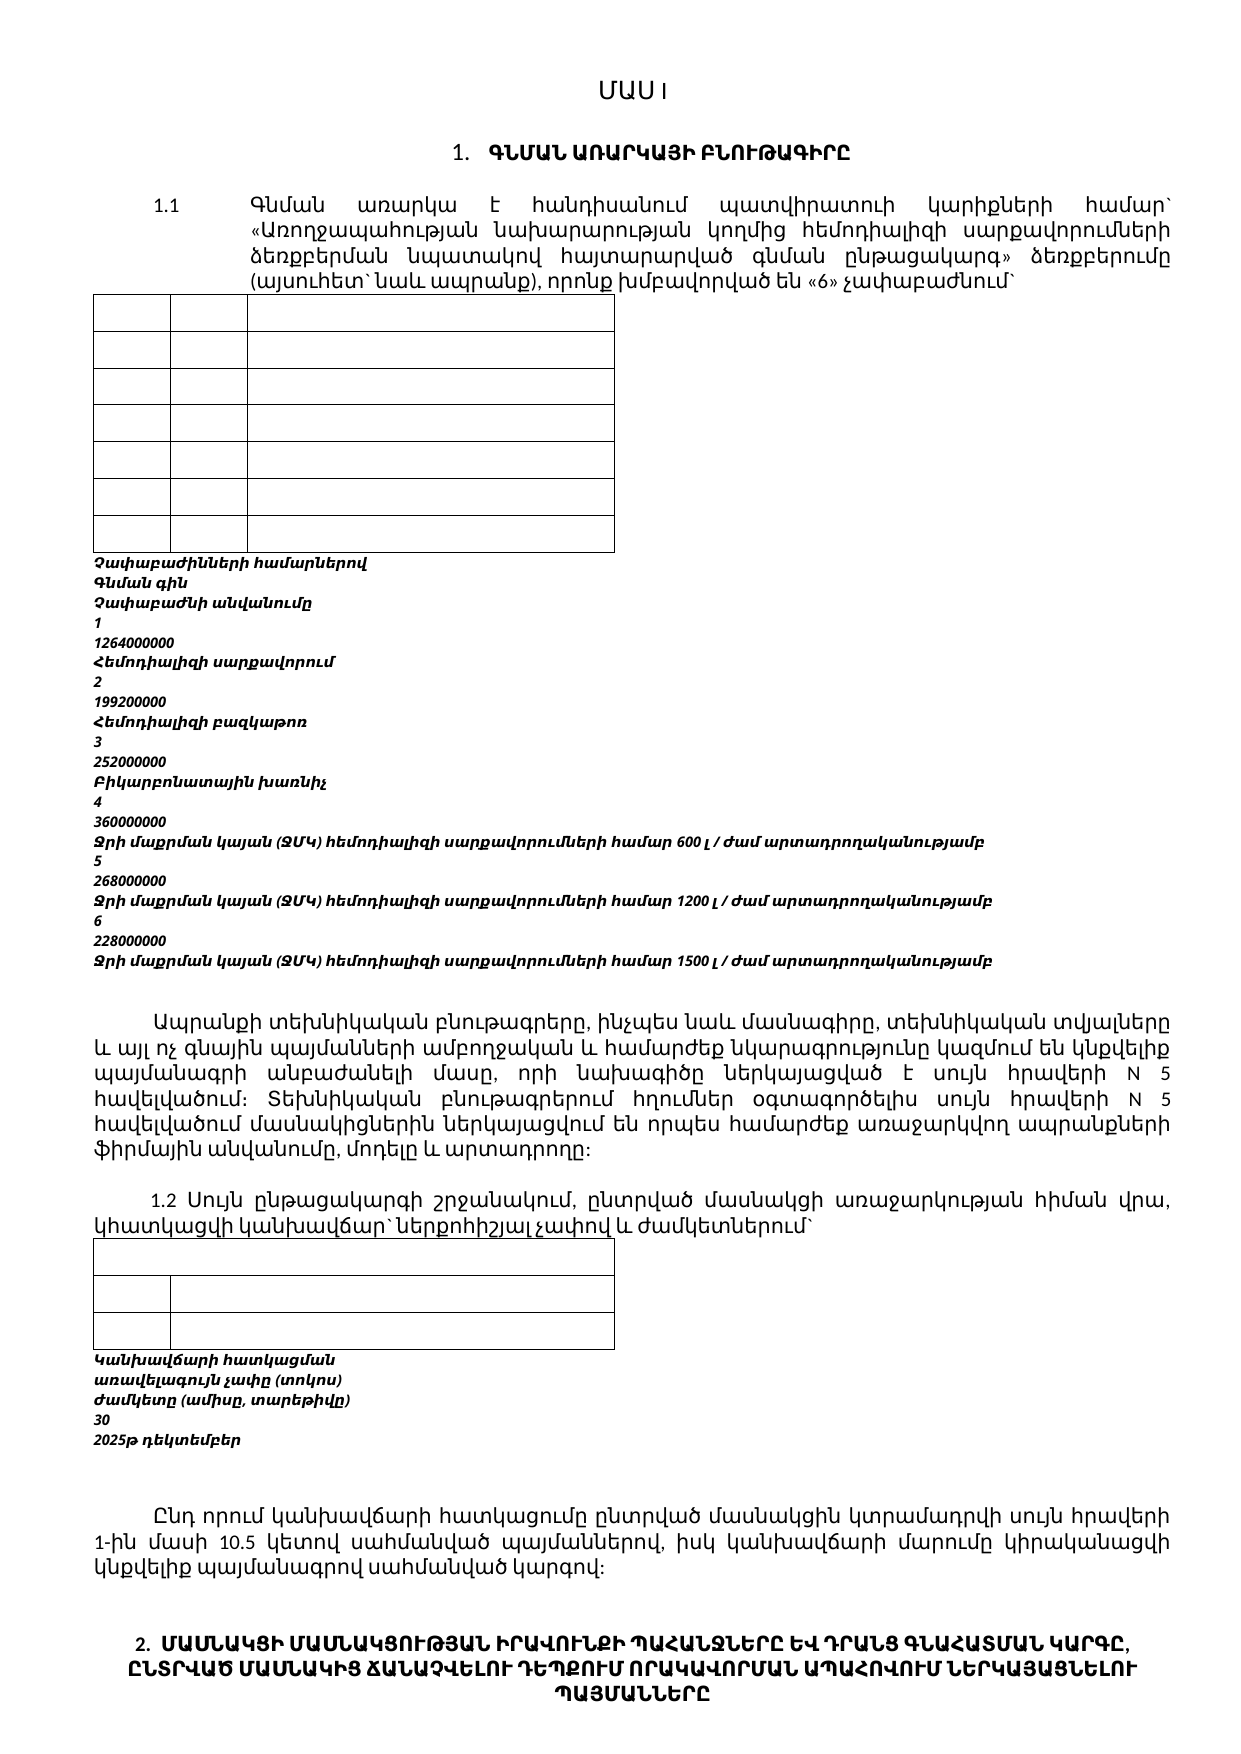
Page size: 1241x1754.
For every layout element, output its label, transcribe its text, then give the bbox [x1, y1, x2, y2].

text Ապրանքի տեխնիկական բնութագրերը, ինչպես նաև մասնագիրը, տեխնիկական տվյալները և այլ ոչ գնային պայմանների ամբողջական և համարժեք նկարագրությունը կազմում են կնքվելիք պայմանագրի անբաժանելի մասը, որի նախագիծը ներկայացված է սույն հրավերի N 5 հավելվածում։ Տեխնիկական բնութագրերում հղումներ օգտագործելիս սույն հրավերի N 5 հավելվածում մասնակիցներին ներկայացվում են որպես համարժեք առաջարկվող ապրանքների ֆիրմային անվանումը, մոդելը և արտադրողը: [94, 1009, 1171, 1162]
text ՄԱՍ I [94, 75, 1171, 106]
list ԳՆՄԱՆ ԱՌԱՐԿԱՅԻ ԲՆՈՒԹԱԳԻՐԸ [131, 136, 1171, 167]
text 1.2 Սույն ընթացակարգի շրջանակում, ընտրված մասնակցի առաջարկության հիման վրա, կհատկացվի կանխավճար` ներքոհիշյալ չափով և ժամկետներում` [94, 1187, 1171, 1238]
subtitle Գնման առարկա է հանդիսանում պատվիրատուի կարիքների համար` «Առողջապահության նախարարության կողմից հեմոդիալիզի սարքավորումների ձեռքբերման նպատակով հայտարարված գնման ընթացակարգ» ձեռքբերումը (այսուհետ` նաև ապրանք), որոնք խմբավորված են «6» չափաբաժնում` [153, 192, 1171, 294]
text Ընդ որում կանխավճարի հատկացումը ընտրված մասնակցին կտրամադրվի սույն հրավերի 1-ին մասի 10.5 կետով սահմանված պայմաններով, իսկ կանխավճարի մարումը կիրականացվի կնքվելիք պայմանագրով սահմանված կարգով: [94, 1504, 1171, 1580]
text 2. ՄԱՍՆԱԿՑԻ ՄԱՍՆԱԿՑՈՒԹՅԱՆ ԻՐԱՎՈՒՆՔԻ ՊԱՀԱՆՋՆԵՐԸ ԵՎ ԴՐԱՆՑ ԳՆԱՀԱՏՄԱՆ ԿԱՐԳԸ, ԸՆՏՐՎԱԾ ՄԱՍՆԱԿԻՑ ՃԱՆԱՉՎԵԼՈՒ ԴԵՊՔՈՒՄ ՈՐԱԿԱՎՈՐՄԱՆ ԱՊԱՀՈՎՈՒՄ ՆԵՐԿԱՅԱՑՆԵԼՈՒ ՊԱՅՄԱՆՆԵՐԸ [94, 1631, 1171, 1707]
